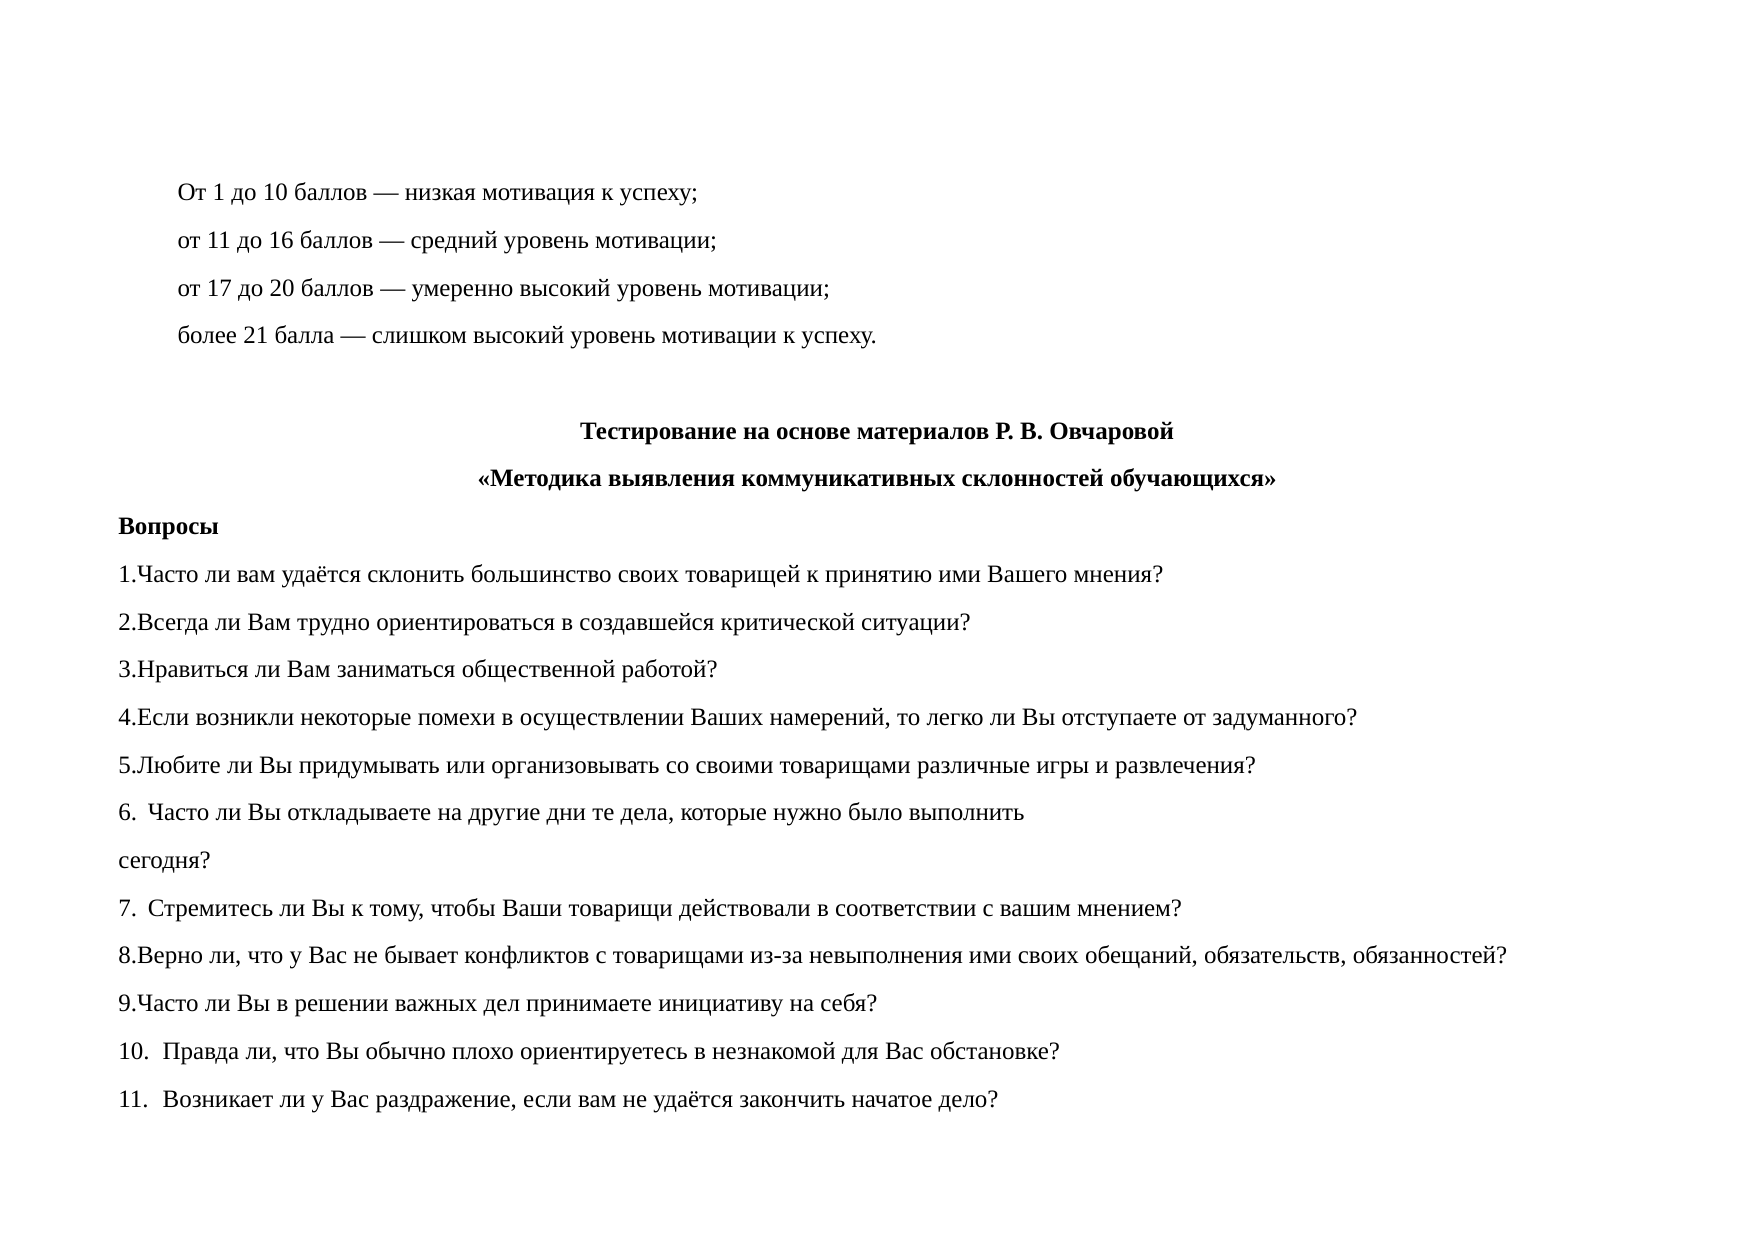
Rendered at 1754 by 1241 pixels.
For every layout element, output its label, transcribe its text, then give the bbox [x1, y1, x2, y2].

text 5.Любите ли Вы придумывать или организовывать со своими товарищами различные игры и развлечения? [118, 750, 1636, 778]
text 2.Всегда ли Вам трудно ориентироваться в создавшейся критической ситуации? [118, 607, 1636, 635]
text 7. Стремитесь ли Вы к тому, чтобы Ваши товарищи действовали в соответствии с вашим мнением? [118, 893, 1636, 922]
text 9.Часто ли Вы в решении важных дел принимаете инициативу на себя? [118, 988, 1636, 1017]
text От 1 до 10 баллов — низкая мотивация к успеху; [118, 177, 1636, 206]
text сегодня? [118, 845, 1636, 874]
text 6. Часто ли Вы откладываете на другие дни те дела, которые нужно было выполнить [118, 797, 1636, 826]
text Тестирование на основе материалов Р. В. Овчаровой [118, 416, 1636, 444]
text 3.Нравиться ли Вам заниматься общественной работой? [118, 654, 1636, 683]
text от 17 до 20 баллов — умеренно высокий уровень мотивации; [118, 273, 1636, 301]
text от 11 до 16 баллов — средний уровень мотивации; [118, 225, 1636, 254]
text 4.Если возникли некоторые помехи в осуществлении Ваших намерений, то легко ли Вы отступаете от задуманного? [118, 702, 1636, 731]
text 10. Правда ли, что Вы обычно плохо ориентируетесь в незнакомой для Вас обстановке? [118, 1036, 1636, 1065]
text 1.Часто ли вам удаётся склонить большинство своих товарищей к принятию ими Вашего мнения? [118, 559, 1636, 588]
text Вопросы [118, 511, 1636, 540]
text 8.Верно ли, что у Вас не бывает конфликтов с товарищами из-за невыполнения ими своих обещаний, обязательств, обязанностей? [118, 941, 1636, 969]
text «Методика выявления коммуникативных склонностей обучающихся» [118, 463, 1636, 492]
text 11. Возникает ли у Вас раздражение, если вам не удаётся закончить начатое дело? [118, 1084, 1636, 1112]
text более 21 балла — слишком высокий уровень мотивации к успеху. [118, 320, 1636, 349]
